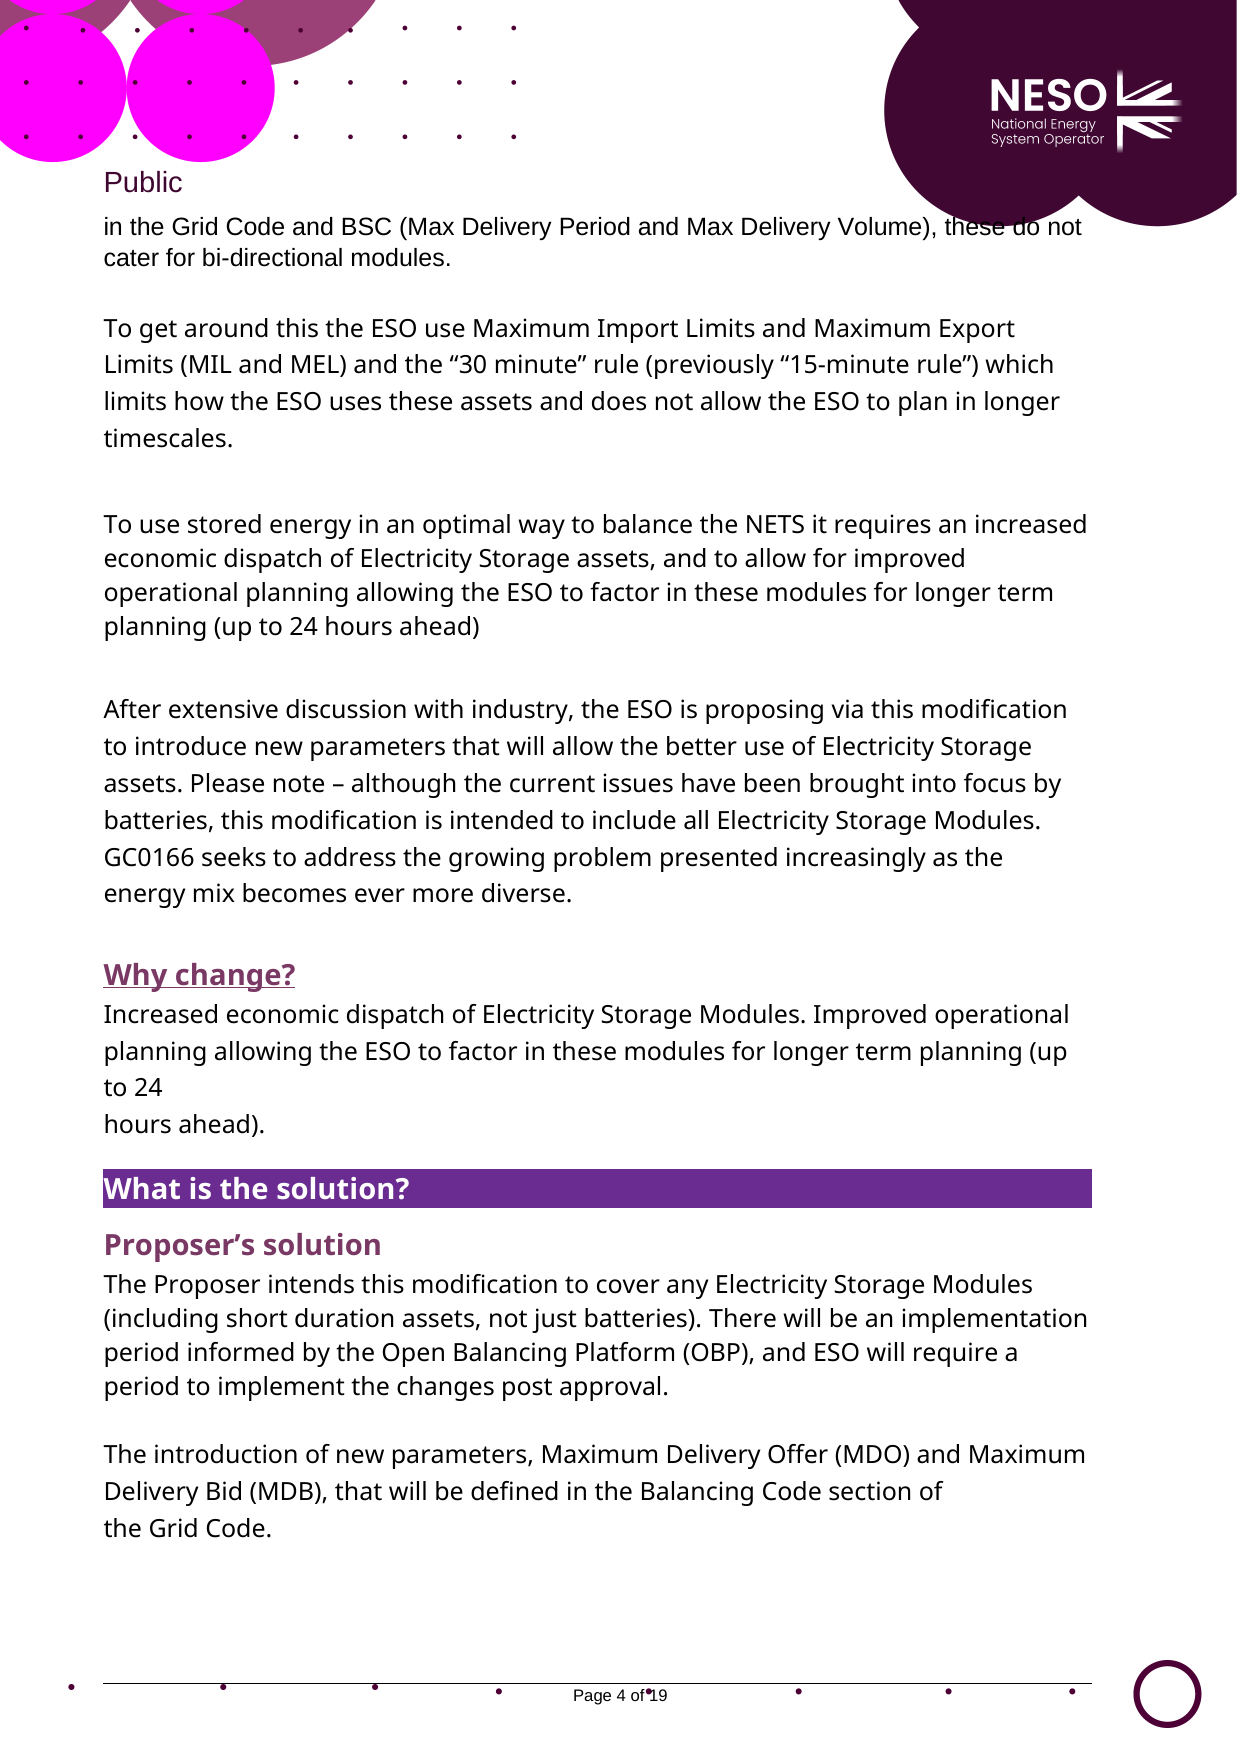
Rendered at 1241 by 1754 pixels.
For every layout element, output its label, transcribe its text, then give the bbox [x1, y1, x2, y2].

text the Grid Code. [103, 1511, 1092, 1545]
subtitle Proposer’s solution [103, 1224, 1092, 1264]
text hours ahead). [103, 1107, 1092, 1141]
text Increased economic dispatch of Electricity Storage Modules. Improved operational planning allowing the ESO to factor in these modules for longer term planning (up to 24 [103, 997, 1092, 1104]
text What is the solution? [103, 1169, 1092, 1208]
picture [0, 0, 1237, 1754]
subtitle Why change? [103, 954, 1092, 993]
text The Proposer intends this modification to cover any Electricity Storage Modules (including short duration assets, not just batteries). There will be an implementation period informed by the Open Balancing Platform (OBP), and ESO will require a period to implement the changes post approval. [103, 1267, 1092, 1403]
text The introduction of new parameters, Maximum Delivery Offer (MDO) and Maximum Delivery Bid (MDB), that will be defined in the Balancing Code section of [103, 1437, 1092, 1508]
